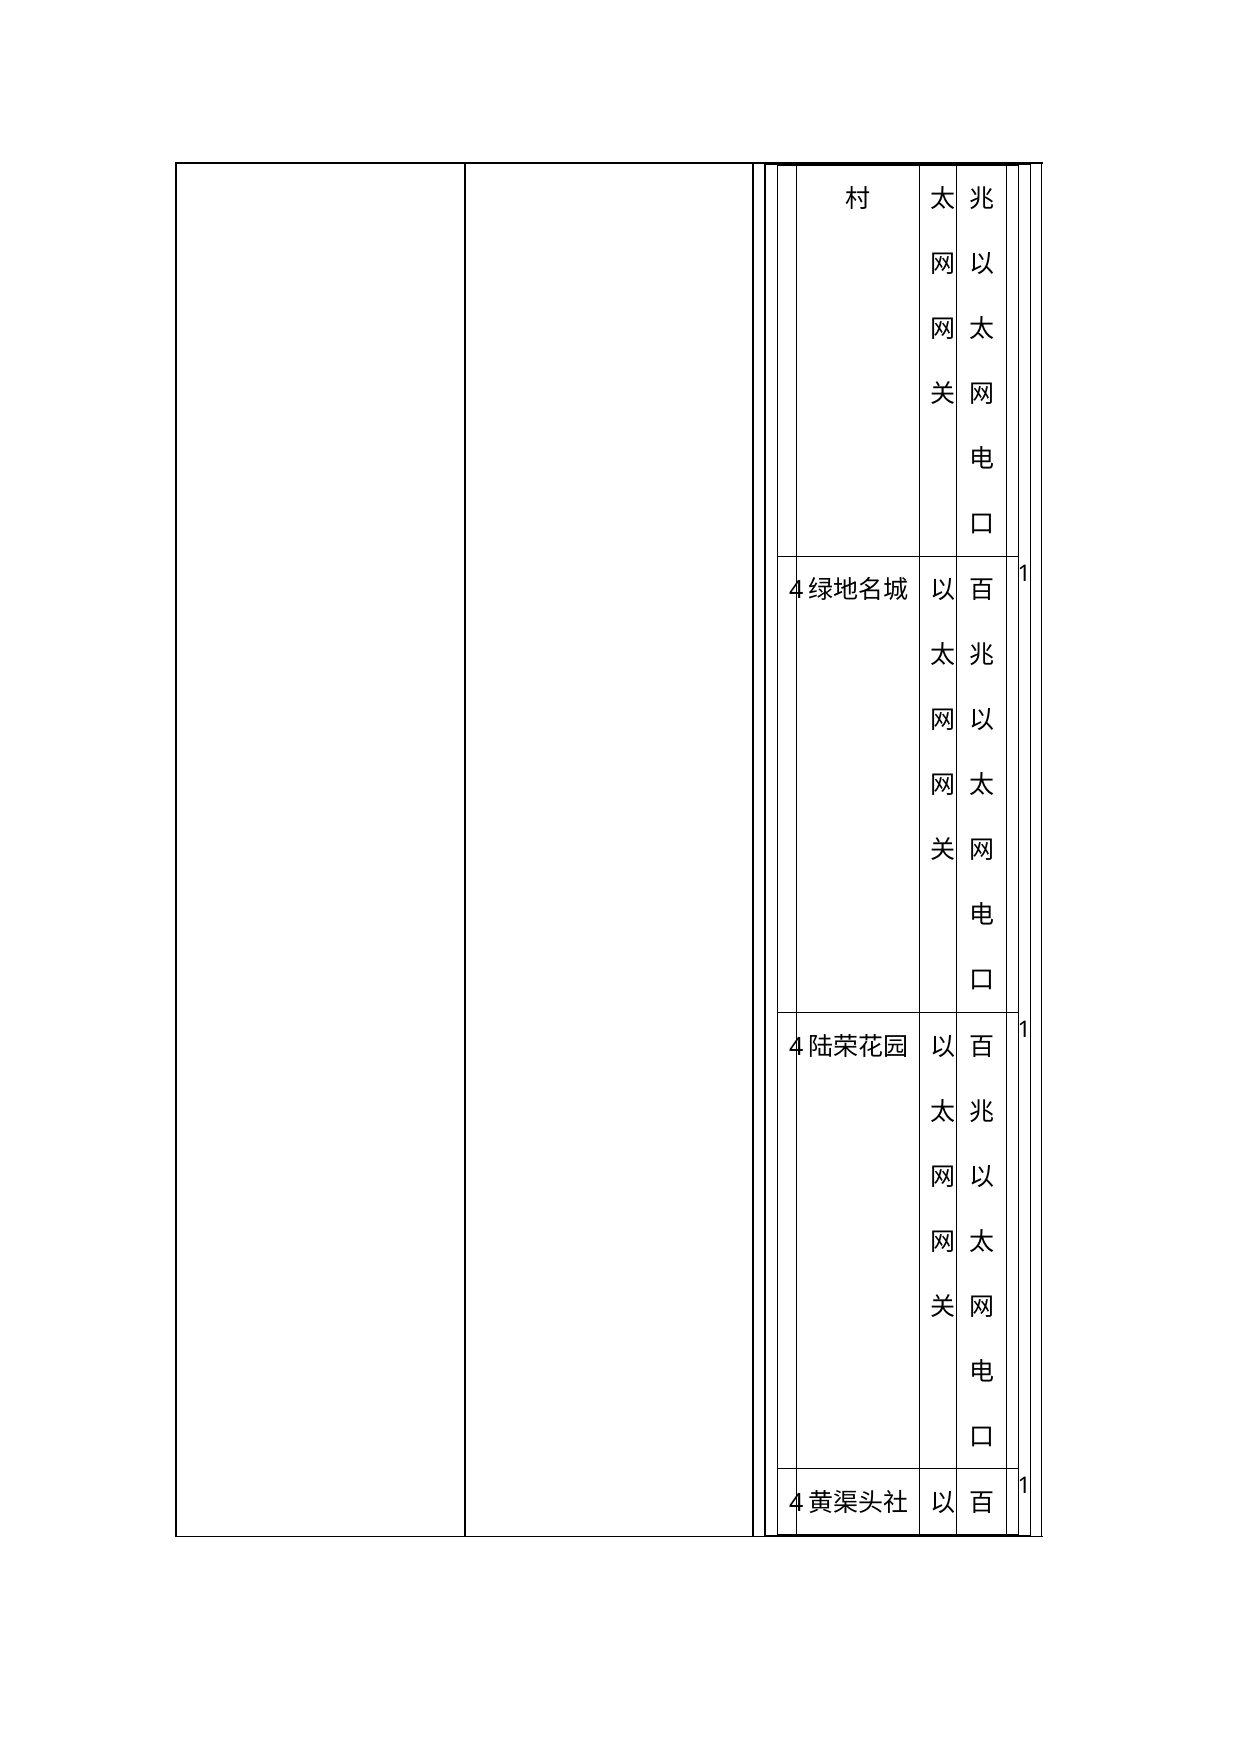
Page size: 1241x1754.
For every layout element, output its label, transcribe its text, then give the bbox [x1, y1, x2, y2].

table_cell [1007, 1013, 1018, 1468]
table_cell [1019, 165, 1030, 1535]
table_cell [778, 557, 796, 1012]
table_cell [797, 1469, 919, 1534]
table_cell [797, 1013, 919, 1468]
table_cell [1031, 164, 1041, 1536]
table_cell [1007, 557, 1018, 1012]
table_cell [920, 557, 956, 1012]
table_cell [797, 557, 919, 1012]
table_cell [920, 1013, 956, 1468]
table_cell [754, 164, 764, 1536]
table_cell [778, 166, 796, 556]
table_cell [920, 166, 956, 556]
table_cell [778, 1013, 796, 1468]
table_cell [957, 1469, 1006, 1534]
table_cell [957, 557, 1006, 1012]
table_cell 1 [177, 164, 464, 1536]
table_cell [957, 166, 1006, 556]
table_cell [778, 1469, 796, 1534]
table_cell [920, 1469, 956, 1534]
table_cell [766, 165, 777, 1535]
table_cell [957, 1013, 1006, 1468]
table_cell [1007, 1469, 1018, 1534]
table_cell [466, 164, 752, 1536]
table_cell [797, 166, 919, 556]
table_cell [1007, 166, 1018, 556]
